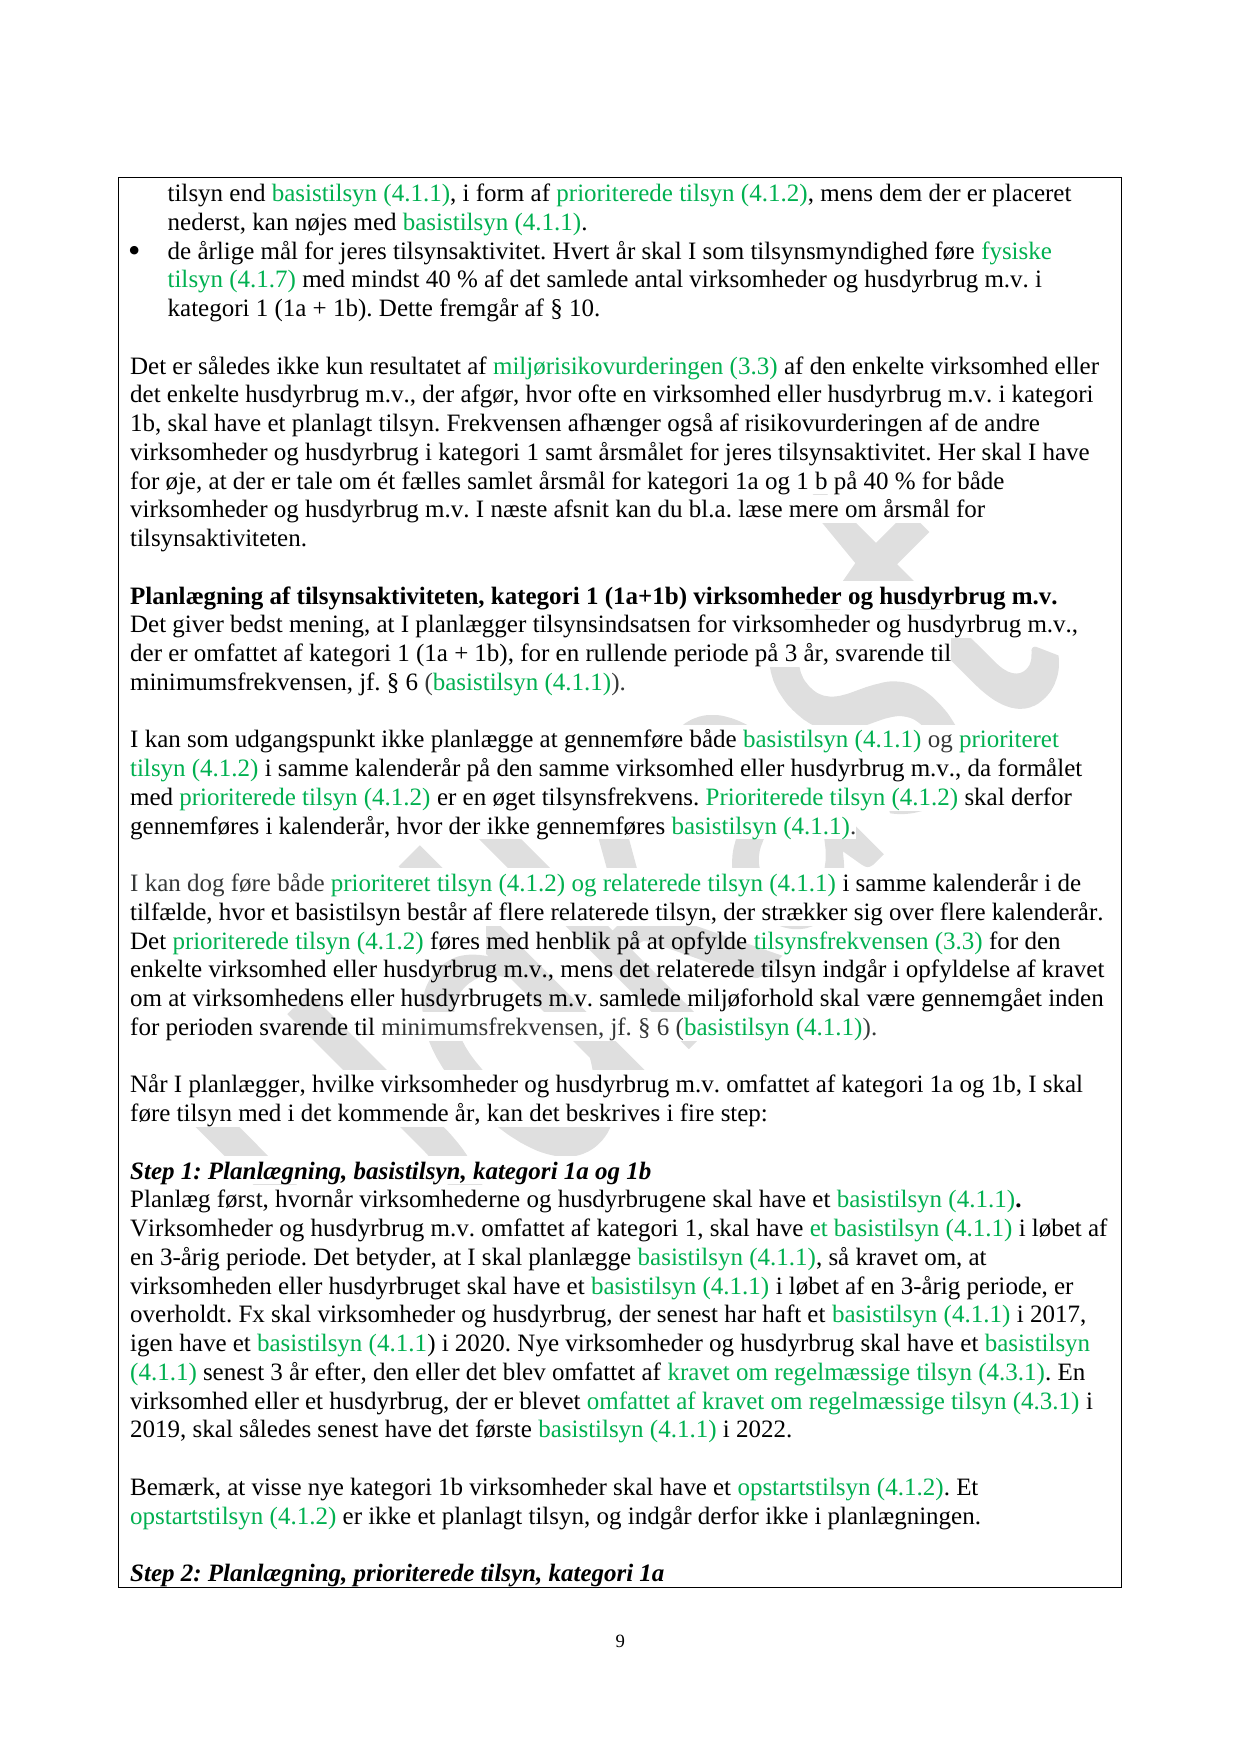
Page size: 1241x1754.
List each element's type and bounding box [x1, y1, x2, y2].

table_cell [119, 178, 1121, 1587]
